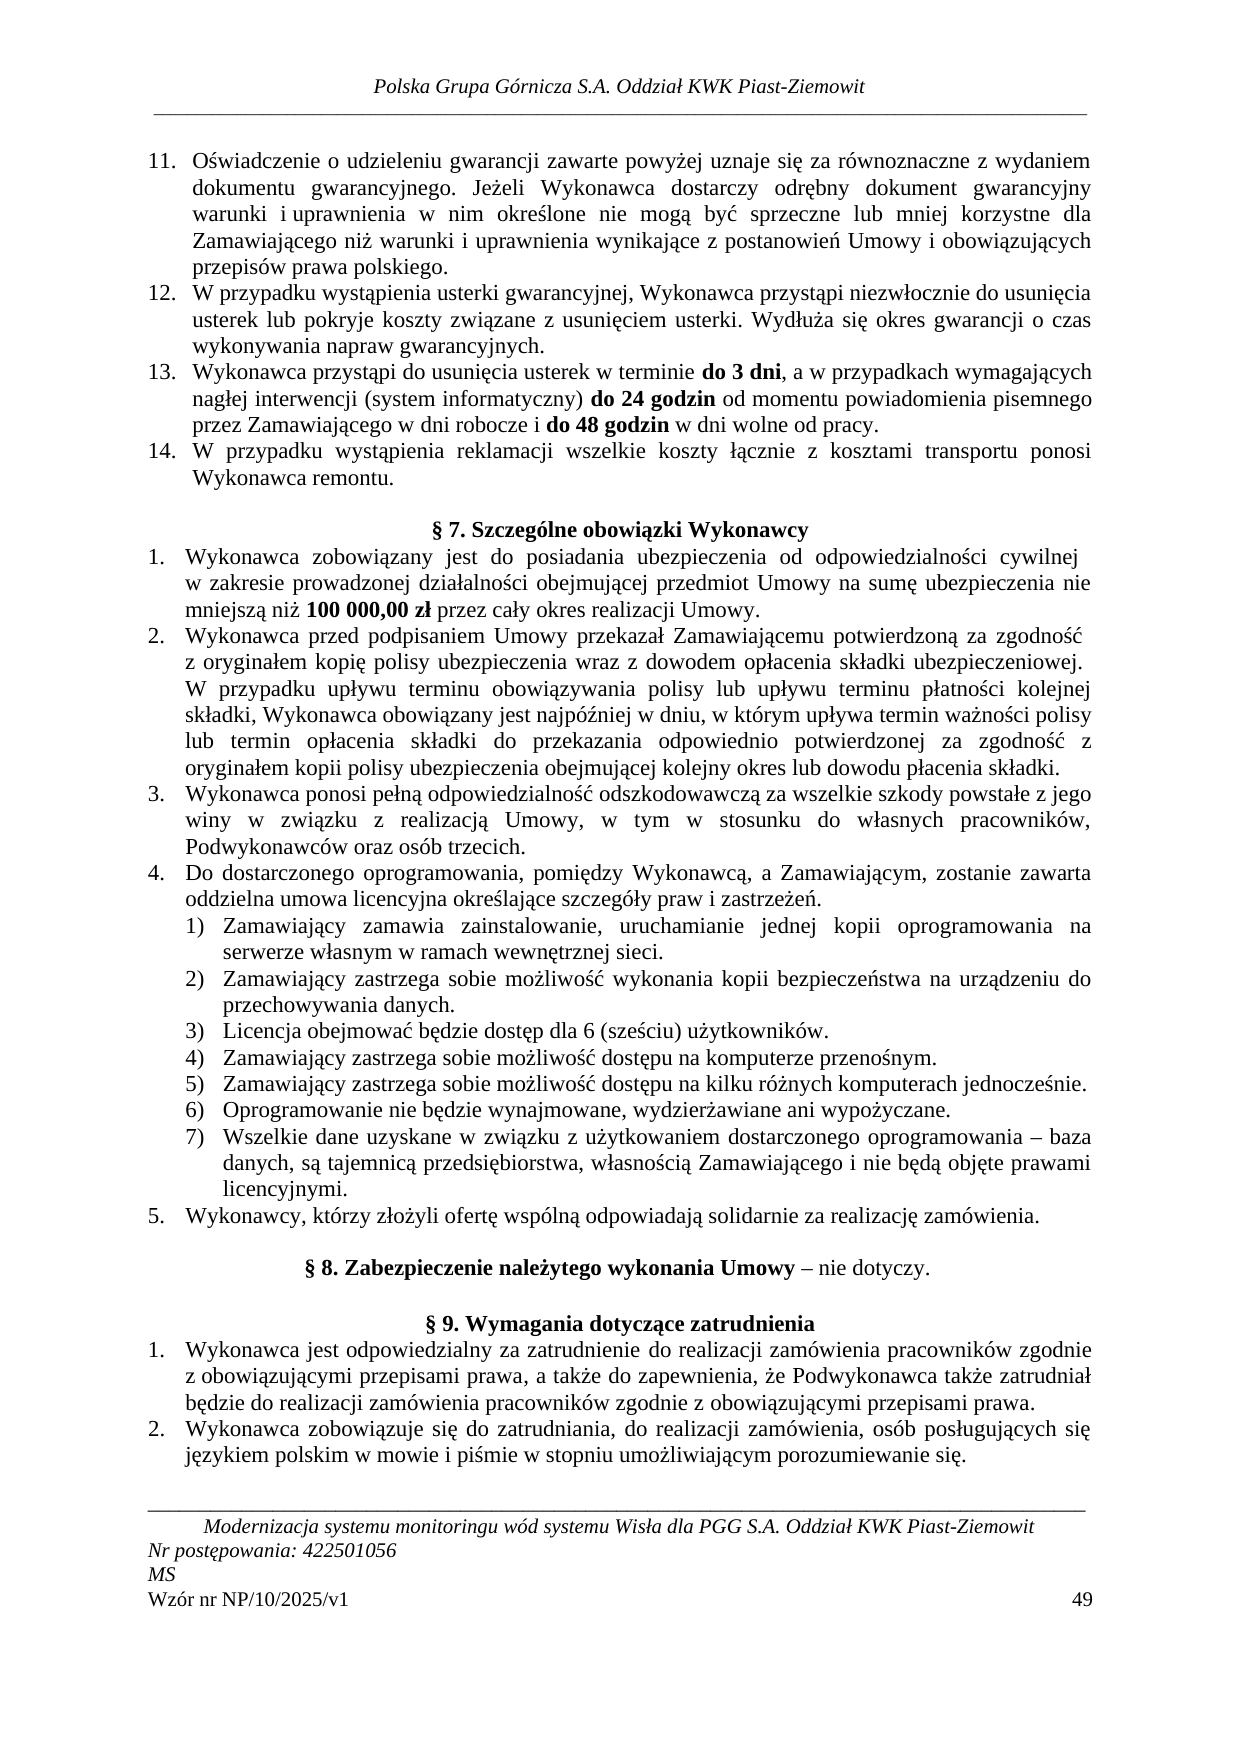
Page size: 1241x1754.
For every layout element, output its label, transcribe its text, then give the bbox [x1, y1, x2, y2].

list Wykonawca jest odpowiedzialny za zatrudnienie do realizacji zamówienia pracowników zgodnie z obowiązującymi przepisami prawa, a także do zapewnienia, że Podwykonawca także zatrudniał będzie do realizacji zamówienia pracowników zgodnie z obowiązującymi przepisami prawa. [148, 1336, 1093, 1415]
subtitle § 9. Wymagania dotyczące zatrudnienia [148, 1309, 1093, 1336]
list Oprogramowanie nie będzie wynajmowane, wydzierżawiane ani wypożyczane. [185, 1096, 1093, 1123]
list Zamawiający zamawia zainstalowanie, uruchamianie jednej kopii oprogramowania na serwerze własnym w ramach wewnętrznej sieci. [185, 912, 1093, 964]
list Wszelkie dane uzyskane w związku z użytkowaniem dostarczonego oprogramowania – baza danych, są tajemnicą przedsiębiorstwa, własnością Zamawiającego i nie będą objęte prawami licencyjnymi. [185, 1123, 1093, 1202]
list Wykonawca przed podpisaniem Umowy przekazał Zamawiającemu potwierdzoną za zgodność z oryginałem kopię polisy ubezpieczenia wraz z dowodem opłacenia składki ubezpieczeniowej. W przypadku upływu terminu obowiązywania polisy lub upływu terminu płatności kolejnej składki, Wykonawca obowiązany jest najpóźniej w dniu, w którym upływa termin ważności polisy lub termin opłacenia składki do przekazania odpowiednio potwierdzonej za zgodność z oryginałem kopii polisy ubezpieczenia obejmującej kolejny okres lub dowodu płacenia składki. [148, 622, 1093, 780]
list Zamawiający zastrzega sobie możliwość dostępu na komputerze przenośnym. [185, 1044, 1093, 1070]
list Licencja obejmować będzie dostęp dla 6 (sześciu) użytkowników. [185, 1017, 1093, 1044]
list Zamawiający zastrzega sobie możliwość dostępu na kilku różnych komputerach jednocześnie. [185, 1070, 1093, 1096]
list Wykonawca przystąpi do usunięcia usterek w terminie do 3 dni, a w przypadkach wymagających nagłej interwencji (system informatyczny) do 24 godzin od momentu powiadomienia pisemnego przez Zamawiającego w dni robocze i do 48 godzin w dni wolne od pracy. [148, 358, 1093, 437]
list Wykonawca ponosi pełną odpowiedzialność odszkodowawczą za wszelkie szkody powstałe z jego winy w związku z realizacją Umowy, w tym w stosunku do własnych pracowników, Podwykonawców oraz osób trzecich. [148, 780, 1093, 859]
list Wykonawcy, którzy złożyli ofertę wspólną odpowiadają solidarnie za realizację zamówienia. [148, 1202, 1093, 1228]
list Zamawiający zastrzega sobie możliwość wykonania kopii bezpieczeństwa na urządzeniu do przechowywania danych. [185, 964, 1093, 1017]
list W przypadku wystąpienia usterki gwarancyjnej, Wykonawca przystąpi niezwłocznie do usunięcia usterek lub pokryje koszty związane z usunięciem usterki. Wydłuża się okres gwarancji o czas wykonywania napraw gwarancyjnych. [148, 279, 1093, 358]
subtitle § 8. Zabezpieczenie należytego wykonania Umowy – nie dotyczy. [148, 1254, 1093, 1281]
subtitle § 7. Szczególne obowiązki Wykonawcy [148, 517, 1093, 543]
list W przypadku wystąpienia reklamacji wszelkie koszty łącznie z kosztami transportu ponosi Wykonawca remontu. [148, 437, 1093, 490]
list Oświadczenie o udzieleniu gwarancji zawarte powyżej uznaje się za równoznaczne z wydaniem dokumentu gwarancyjnego. Jeżeli Wykonawca dostarczy odrębny dokument gwarancyjny warunki i uprawnienia w nim określone nie mogą być sprzeczne lub mniej korzystne dla Zamawiającego niż warunki i uprawnienia wynikające z postanowień Umowy i obowiązujących przepisów prawa polskiego. [148, 148, 1093, 279]
list Wykonawca zobowiązuje się do zatrudniania, do realizacji zamówienia, osób posługujących się językiem polskim w mowie i piśmie w stopniu umożliwiającym porozumiewanie się. [148, 1415, 1093, 1468]
list Do dostarczonego oprogramowania, pomiędzy Wykonawcą, a Zamawiającym, zostanie zawarta oddzielna umowa licencyjna określające szczegóły praw i zastrzeżeń. [148, 859, 1093, 912]
list Wykonawca zobowiązany jest do posiadania ubezpieczenia od odpowiedzialności cywilnej w zakresie prowadzonej działalności obejmującej przedmiot Umowy na sumę ubezpieczenia nie mniejszą niż 100 000,00 zł przez cały okres realizacji Umowy. [148, 543, 1093, 622]
